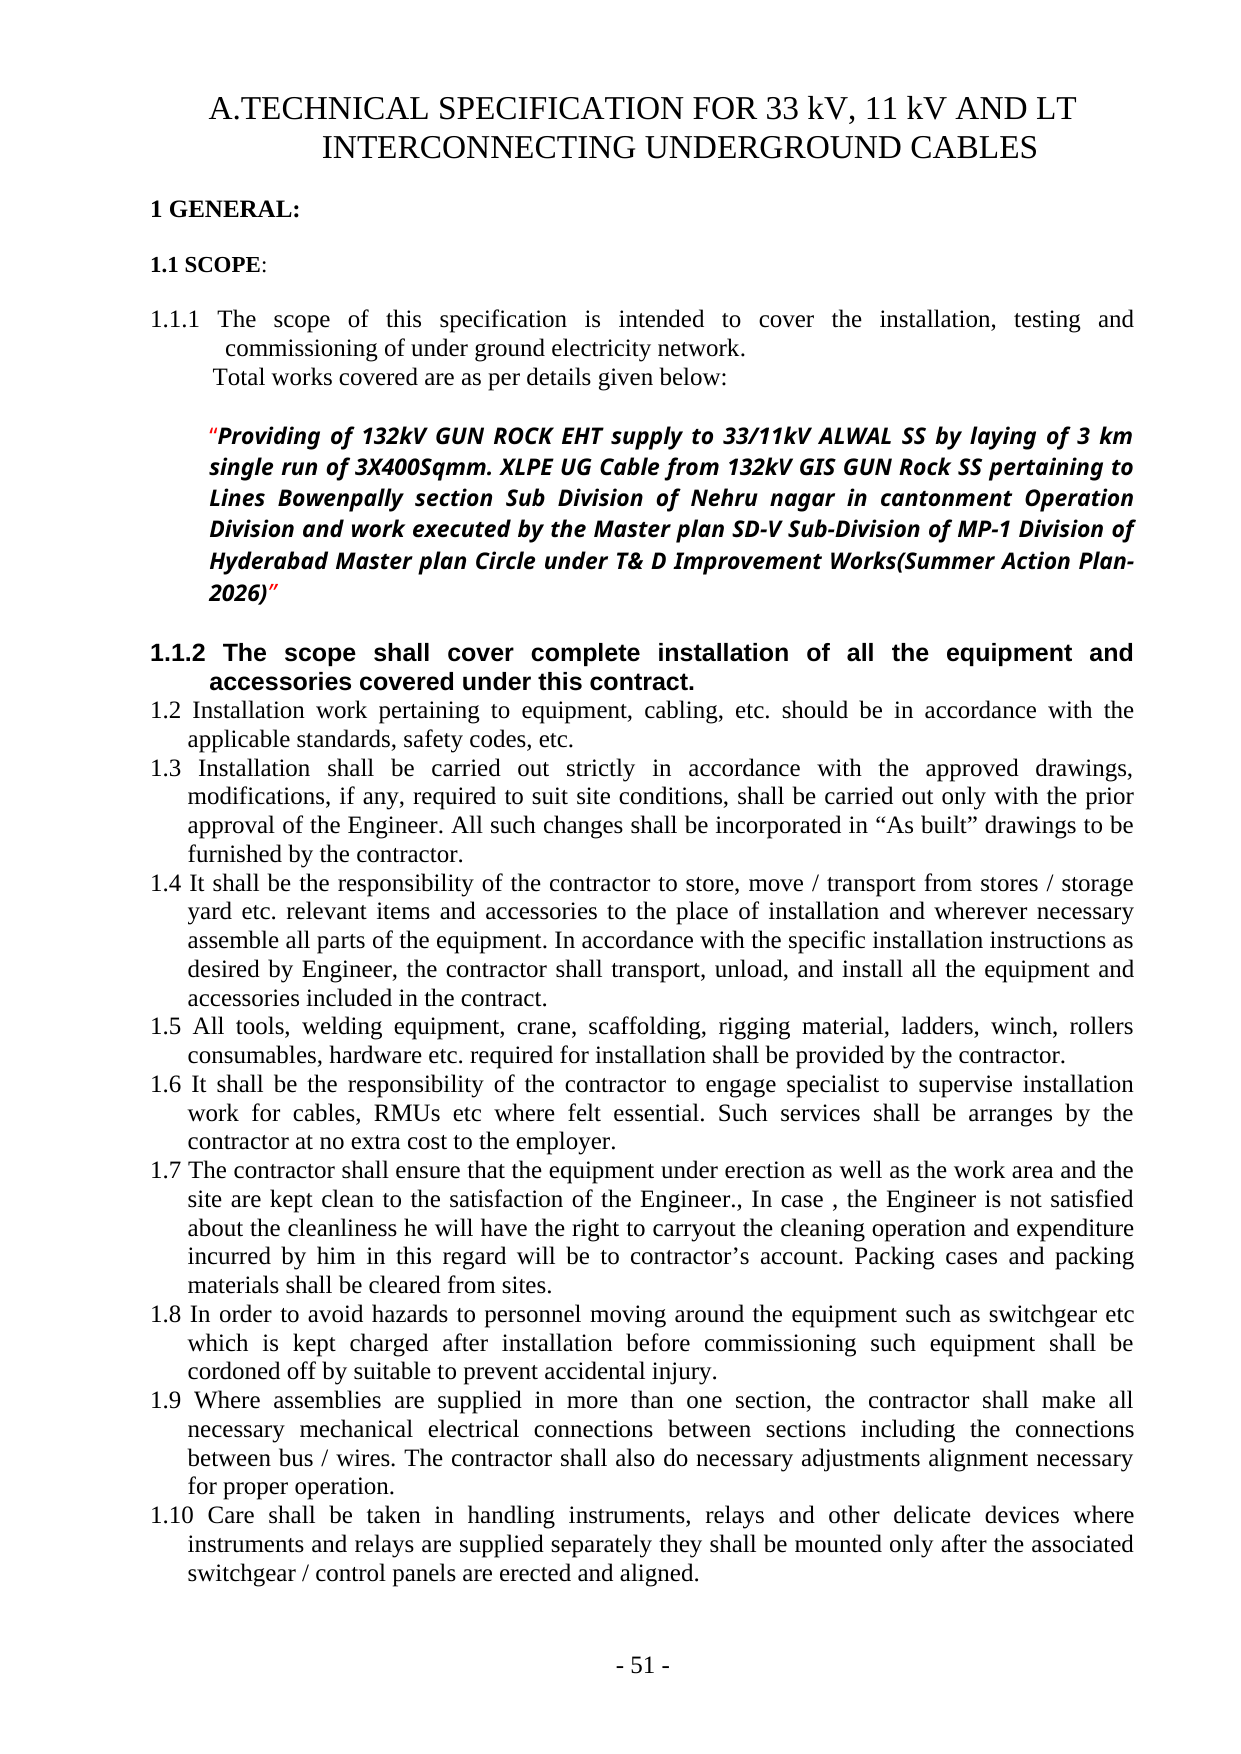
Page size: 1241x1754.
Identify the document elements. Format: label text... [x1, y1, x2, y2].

text 1 GENERAL: [150, 194, 1135, 223]
subtitle A.TECHNICAL SPECIFICATION FOR 33 kV, 11 kV AND LT INTERCONNECTING UNDERGROUND CABLES [150, 89, 1135, 165]
list 1.5 All tools, welding equipment, crane, scaffolding, rigging material, ladders, winch, rollers consumables, hardware etc. required for installation shall be provided by the contractor. [150, 1011, 1135, 1069]
text 1.1 SCOPE: [150, 252, 1135, 278]
text 1.1.1 The scope of this specification is intended to cover the installation, testing and commissioning of under ground electricity network. [150, 304, 1135, 362]
list 1.8 In order to avoid hazards to personnel moving around the equipment such as switchgear etc which is kept charged after installation before commissioning such equipment shall be cordoned off by suitable to prevent accidental injury. [150, 1299, 1135, 1385]
list 1.10 Care shall be taken in handling instruments, relays and other delicate devices where instruments and relays are supplied separately they shall be mounted only after the associated switchgear / control panels are erected and aligned. [150, 1500, 1135, 1586]
list 1.3 Installation shall be carried out strictly in accordance with the approved drawings, modifications, if any, required to suit site conditions, shall be carried out only with the prior approval of the Engineer. All such changes shall be incorporated in “As built” drawings to be furnished by the contractor. [150, 753, 1135, 868]
list 1.6 It shall be the responsibility of the contractor to engage specialist to supervise installation work for cables, RMUs etc where felt essential. Such services shall be arranges by the contractor at no extra cost to the employer. [150, 1069, 1135, 1155]
text 1.1.2 The scope shall cover complete installation of all the equipment and accessories covered under this contract. [150, 638, 1135, 695]
list 1.4 It shall be the responsibility of the contractor to store, move / transport from stores / storage yard etc. relevant items and accessories to the place of installation and wherever necessary assemble all parts of the equipment. In accordance with the specific installation instructions as desired by Engineer, the contractor shall transport, unload, and install all the equipment and accessories included in the contract. [150, 868, 1135, 1011]
text Total works covered are as per details given below: [206, 362, 1135, 391]
text “Providing of 132kV GUN ROCK EHT supply to 33/11kV ALWAL SS by laying of 3 km single run of 3X400Sqmm. XLPE UG Cable from 132kV GIS GUN Rock SS pertaining to Lines Bowenpally section Sub Division of Nehru nagar in cantonment Operation Division and work executed by the Master plan SD-V Sub-Division of MP-1 Division of Hyderabad Master plan Circle under T& D Improvement Works(Summer Action Plan-2026)” [150, 420, 1135, 608]
list 1.7 The contractor shall ensure that the equipment under erection as well as the work area and the site are kept clean to the satisfaction of the Engineer., In case , the Engineer is not satisfied about the cleanliness he will have the right to carryout the cleaning operation and expenditure incurred by him in this regard will be to contractor’s account. Packing cases and packing materials shall be cleared from sites. [150, 1155, 1135, 1299]
list 1.2 Installation work pertaining to equipment, cabling, etc. should be in accordance with the applicable standards, safety codes, etc. [150, 695, 1135, 753]
list 1.9 Where assemblies are supplied in more than one section, the contractor shall make all necessary mechanical electrical connections between sections including the connections between bus / wires. The contractor shall also do necessary adjustments alignment necessary for proper operation. [150, 1385, 1135, 1500]
